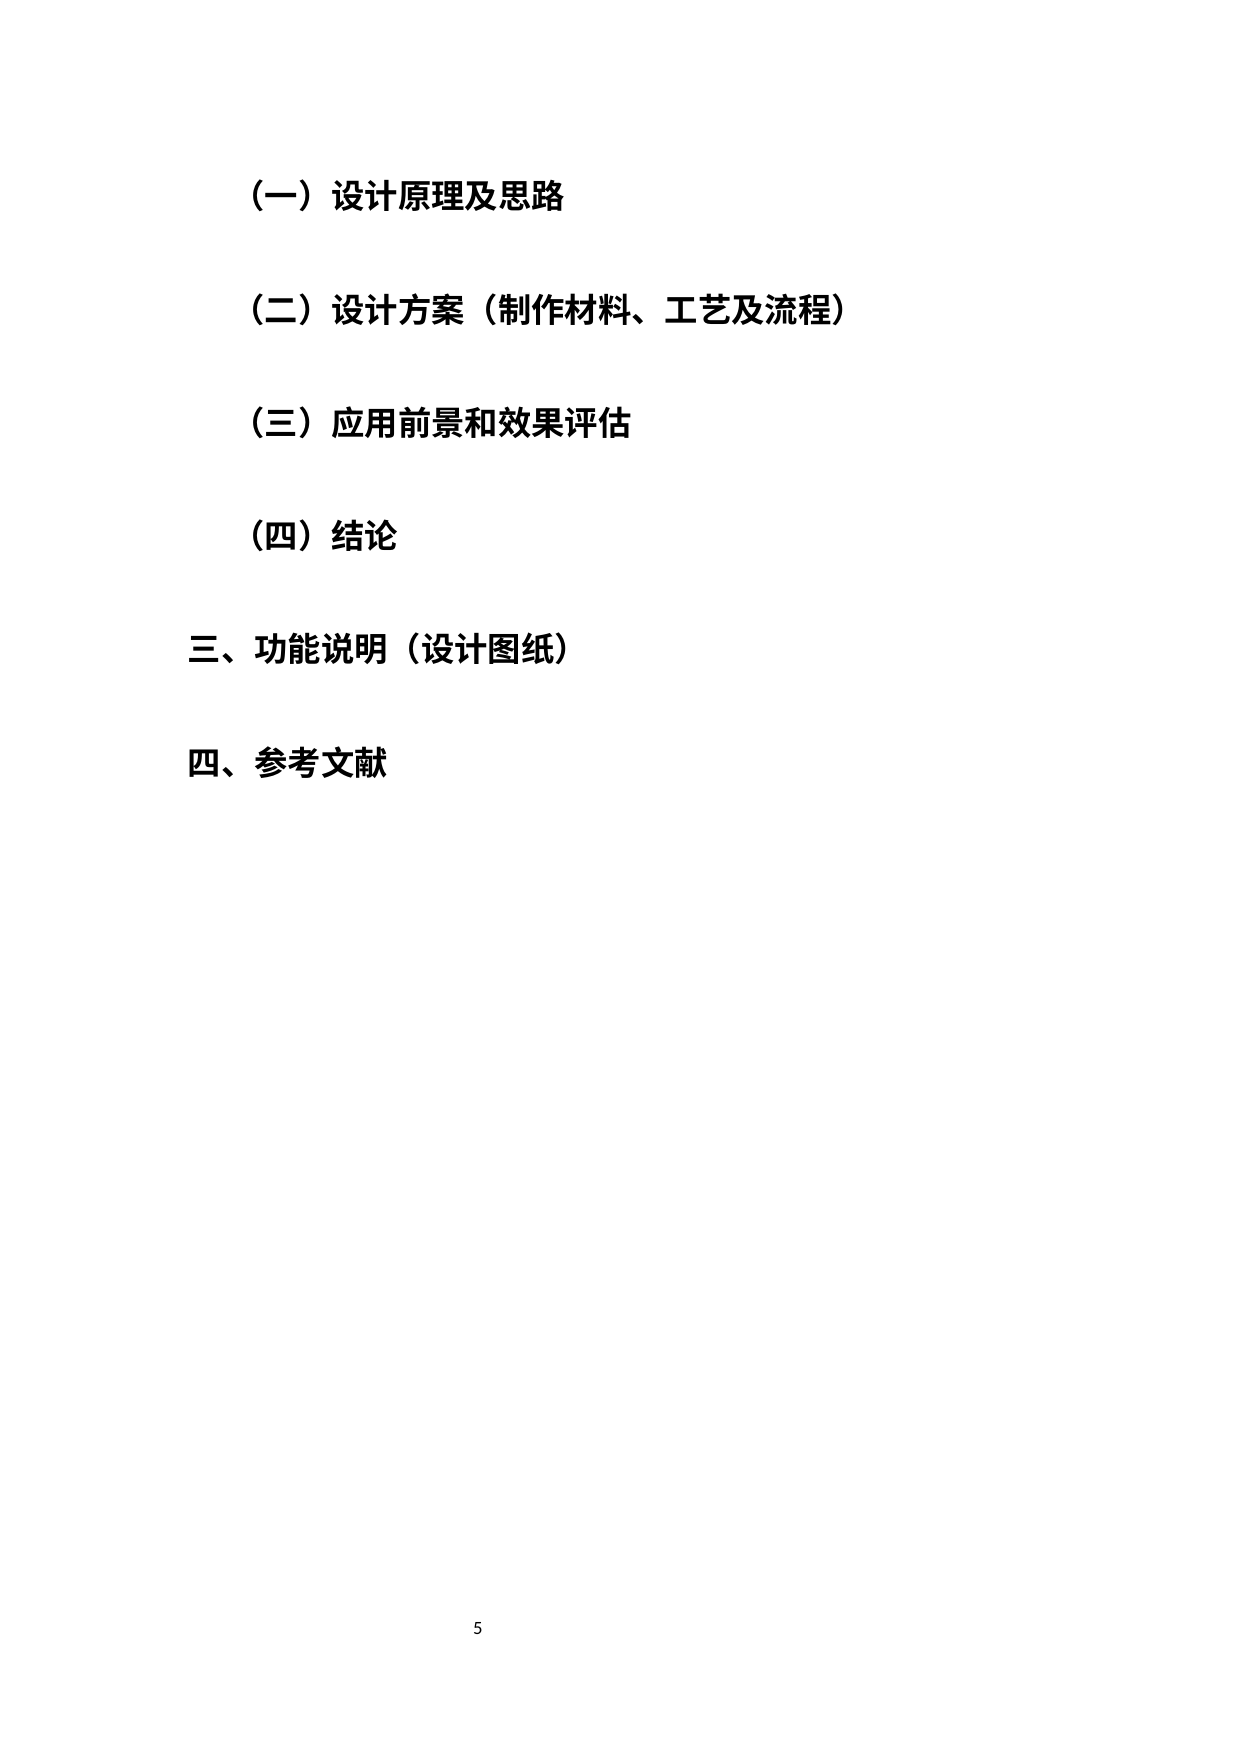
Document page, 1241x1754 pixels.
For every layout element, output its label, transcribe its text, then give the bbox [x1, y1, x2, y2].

text （四）结论 [231, 502, 1058, 567]
text （一）设计原理及思路 [231, 162, 1058, 227]
text （三）应用前景和效果评估 [231, 388, 1058, 453]
text （二）设计方案（制作材料、工艺及流程） [231, 275, 1058, 340]
text 四、参考文献 [187, 728, 1058, 793]
text 三、功能说明（设计图纸） [187, 615, 1058, 680]
